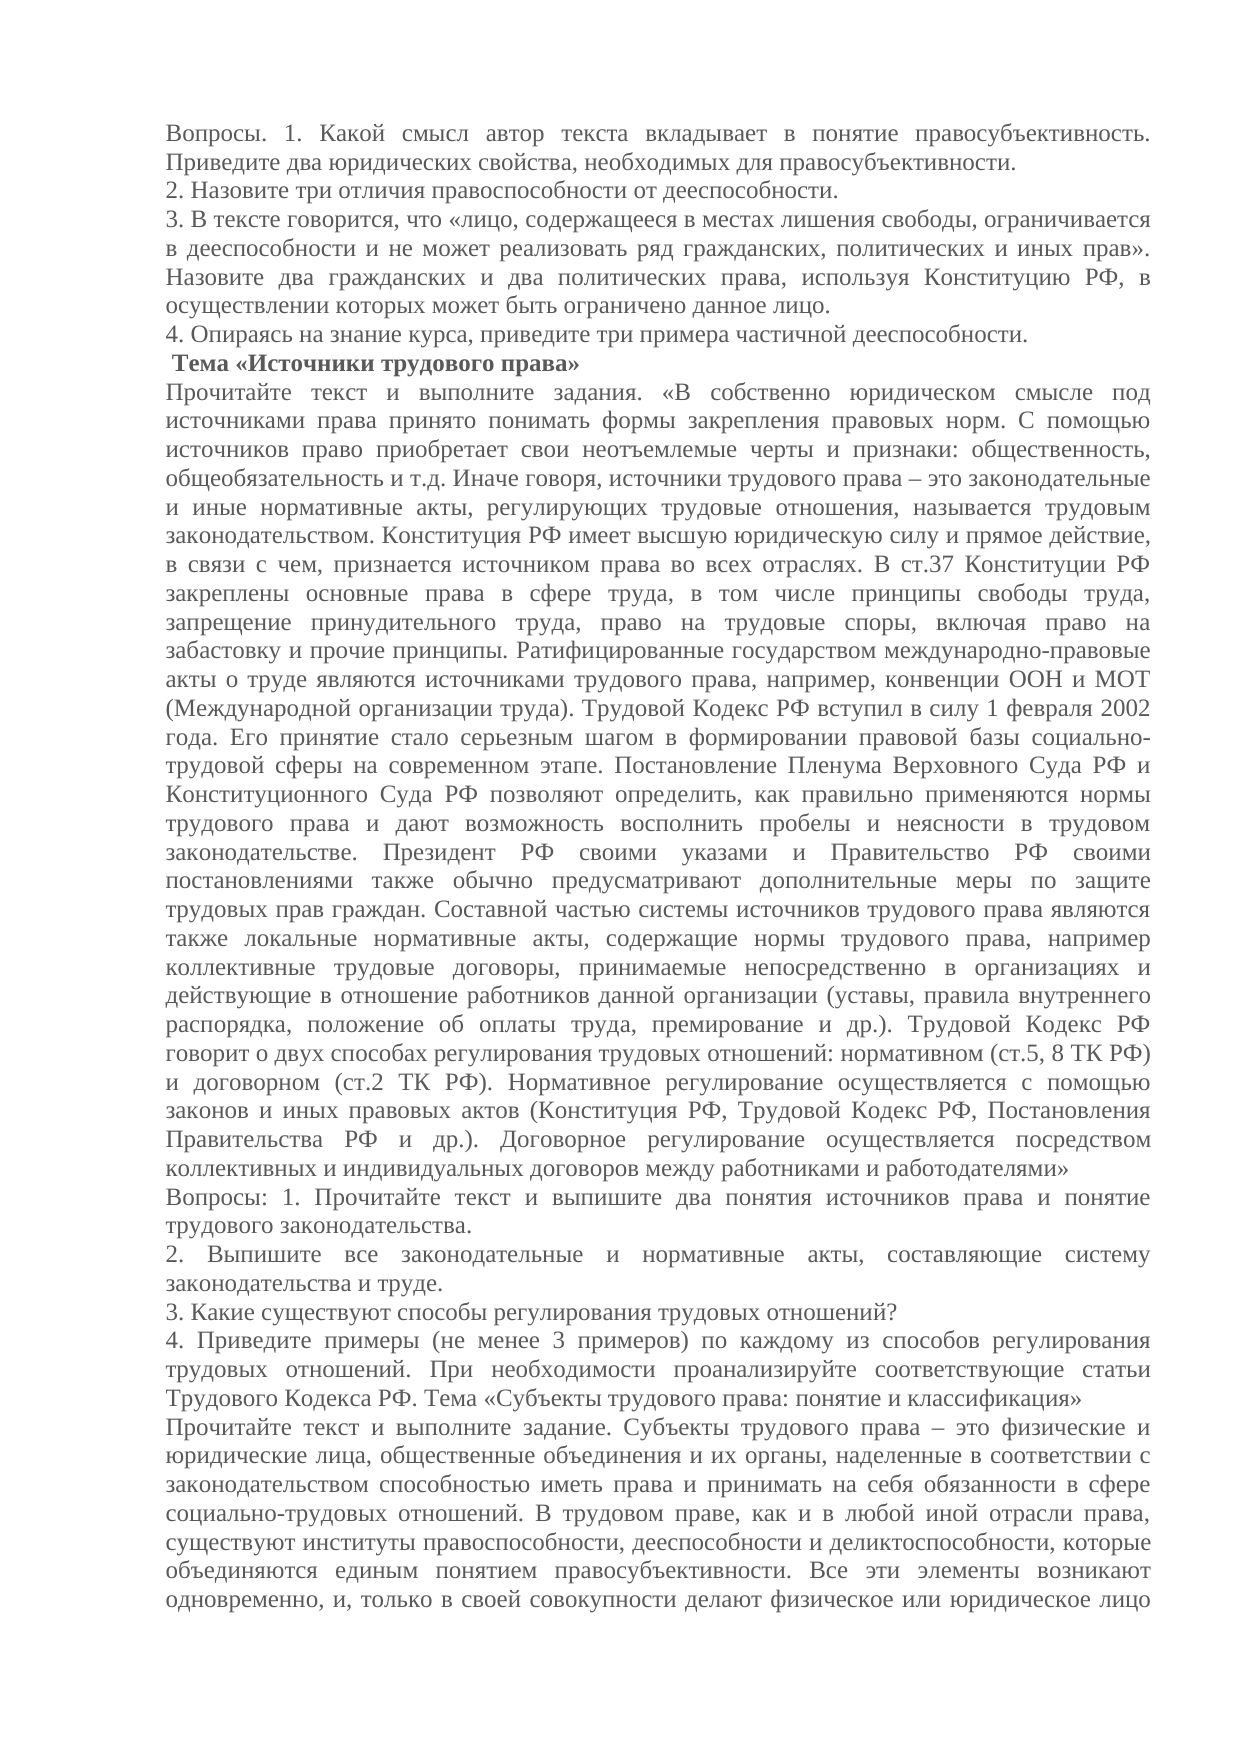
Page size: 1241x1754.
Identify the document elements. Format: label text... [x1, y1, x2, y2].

text 3. В тексте говорится, что «лицо, содержащееся в местах лишения свободы, ограничивается в дееспособности и не может реализовать ряд гражданских, политических и иных прав». Назовите два гражданских и два политических права, используя Конституцию РФ, в осуществлении которых может быть ограничено данное лицо. [165, 204, 1152, 319]
text Вопросы. 1. Какой смысл автор текста вкладывает в понятие правосубъективность. Приведите два юридических свойства, необходимых для правосубъективности. [165, 118, 1152, 176]
text Прочитайте текст и выполните задания. «В собственно юридическом смысле под источниками права принято понимать формы закрепления правовых норм. С помощью источников право приобретает свои неотъемлемые черты и признаки: общественность, общеобязательность и т.д. Иначе говоря, источники трудового права – это законодательные и иные нормативные акты, регулирующих трудовые отношения, называется трудовым законодательством. Конституция РФ имеет высшую юридическую силу и прямое действие, в связи с чем, признается источником права во всех отраслях. В ст.37 Конституции РФ закреплены основные права в сфере труда, в том числе принципы свободы труда, запрещение принудительного труда, право на трудовые споры, включая право на забастовку и прочие принципы. Ратифицированные государством международно-правовые акты о труде являются источниками трудового права, например, конвенции ООН и МОТ (Международной организации труда). Трудовой Кодекс РФ вступил в силу 1 февраля 2002 года. Его принятие стало серьезным шагом в формировании правовой базы социально-трудовой сферы на современном этапе. Постановление Пленума Верховного Суда РФ и Конституционного Суда РФ позволяют определить, как правильно применяются нормы трудового права и дают возможность восполнить пробелы и неясности в трудовом законодательстве. Президент РФ своими указами и Правительство РФ своими постановлениями также обычно предусматривают дополнительные меры по защите трудовых прав граждан. Составной частью системы источников трудового права являются также локальные нормативные акты, содержащие нормы трудового права, например коллективные трудовые договоры, принимаемые непосредственно в организациях и действующие в отношение работников данной организации (уставы, правила внутреннего распорядка, положение об оплаты труда, премирование и др.). Трудовой Кодекс РФ говорит о двух способах регулирования трудовых отношений: нормативном (ст.5, 8 ТК РФ) и договорном (ст.2 ТК РФ). Нормативное регулирование осуществляется с помощью законов и иных правовых актов (Конституция РФ, Трудовой Кодекс РФ, Постановления Правительства РФ и др.). Договорное регулирование осуществляется посредством коллективных и индивидуальных договоров между работниками и работодателями» [165, 377, 1152, 1182]
text 4. Опираясь на знание курса, приведите три примера частичной дееспособности. [165, 319, 1152, 348]
text 3. Какие существуют способы регулирования трудовых отношений? [165, 1297, 1152, 1326]
text Тема «Источники трудового права» [165, 348, 1152, 377]
text 4. Приведите примеры (не менее 3 примеров) по каждому из способов регулирования трудовых отношений. При необходимости проанализируйте соответствующие статьи Трудового Кодекса РФ. Тема «Субъекты трудового права: понятие и классификация» [165, 1326, 1152, 1412]
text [165, 1412, 1152, 1613]
text 2. Выпишите все законодательные и нормативные акты, составляющие систему законодательства и труде. [165, 1239, 1152, 1297]
text Вопросы: 1. Прочитайте текст и выпишите два понятия источников права и понятие трудового законодательства. [165, 1182, 1152, 1239]
text 2. Назовите три отличия правоспособности от дееспособности. [165, 176, 1152, 204]
